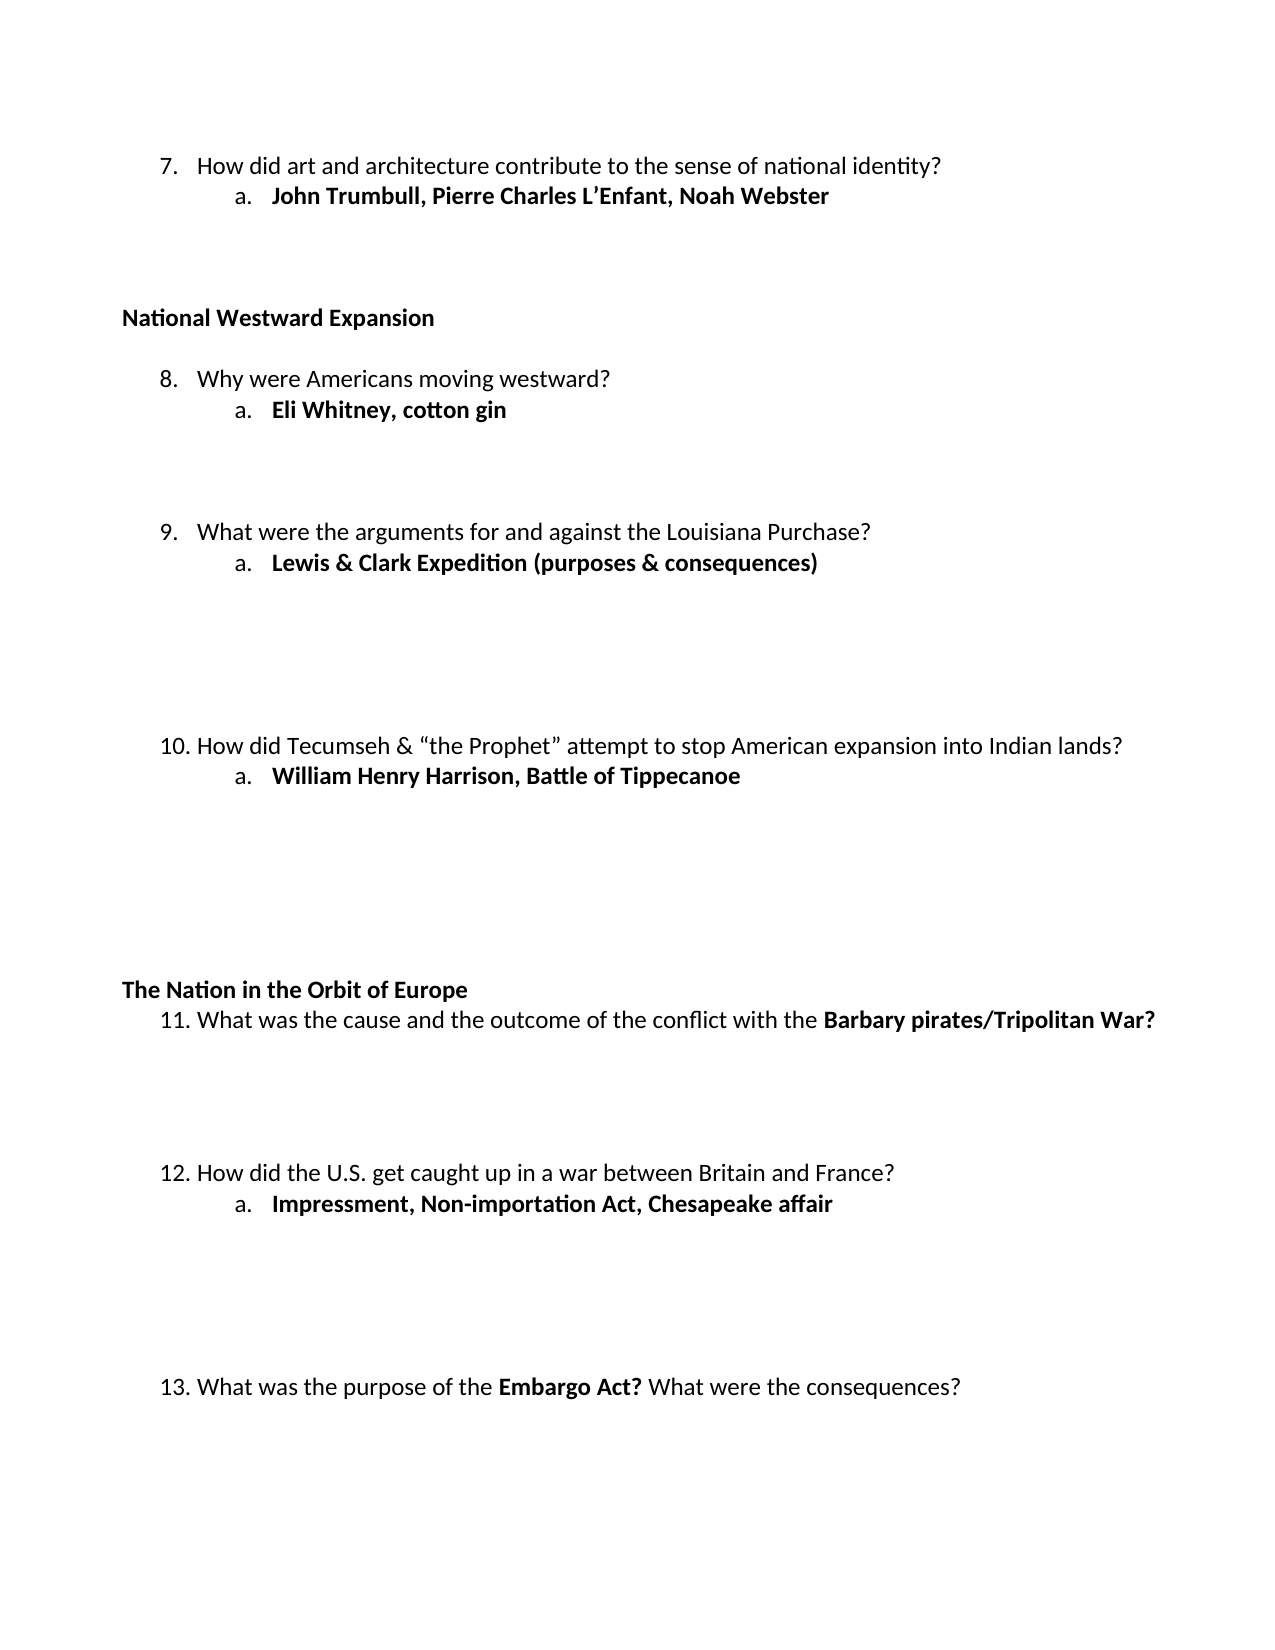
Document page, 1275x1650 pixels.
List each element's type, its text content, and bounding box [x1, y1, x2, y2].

list What was the cause and the outcome of the conflict with the Barbary pirates/Tripolitan War? [159, 1004, 1162, 1035]
list Eli Whitney, cotton gin [234, 394, 1162, 425]
list Why were Americans moving westward? [159, 364, 1162, 394]
list What were the arguments for and against the Louisiana Purchase? [159, 516, 1162, 547]
list Lewis & Clark Expedition (purposes & consequences) [234, 547, 1162, 577]
text The Nation in the Orbit of Europe [122, 974, 1162, 1004]
list William Henry Harrison, Battle of Tippecanoe [234, 760, 1162, 791]
list How did art and architecture contribute to the sense of national identity? [159, 150, 1162, 181]
list Impressment, Non-importation Act, Chesapeake affair [234, 1188, 1162, 1218]
list How did Tecumseh & “the Prophet” attempt to stop American expansion into Indian lands? [159, 730, 1162, 760]
list How did the U.S. get caught up in a war between Britain and France? [159, 1157, 1162, 1188]
list John Trumbull, Pierre Charles L’Enfant, Noah Webster [234, 181, 1162, 211]
list What was the purpose of the Embargo Act? What were the consequences? [159, 1371, 1162, 1401]
text National Westward Expansion [122, 303, 1162, 333]
